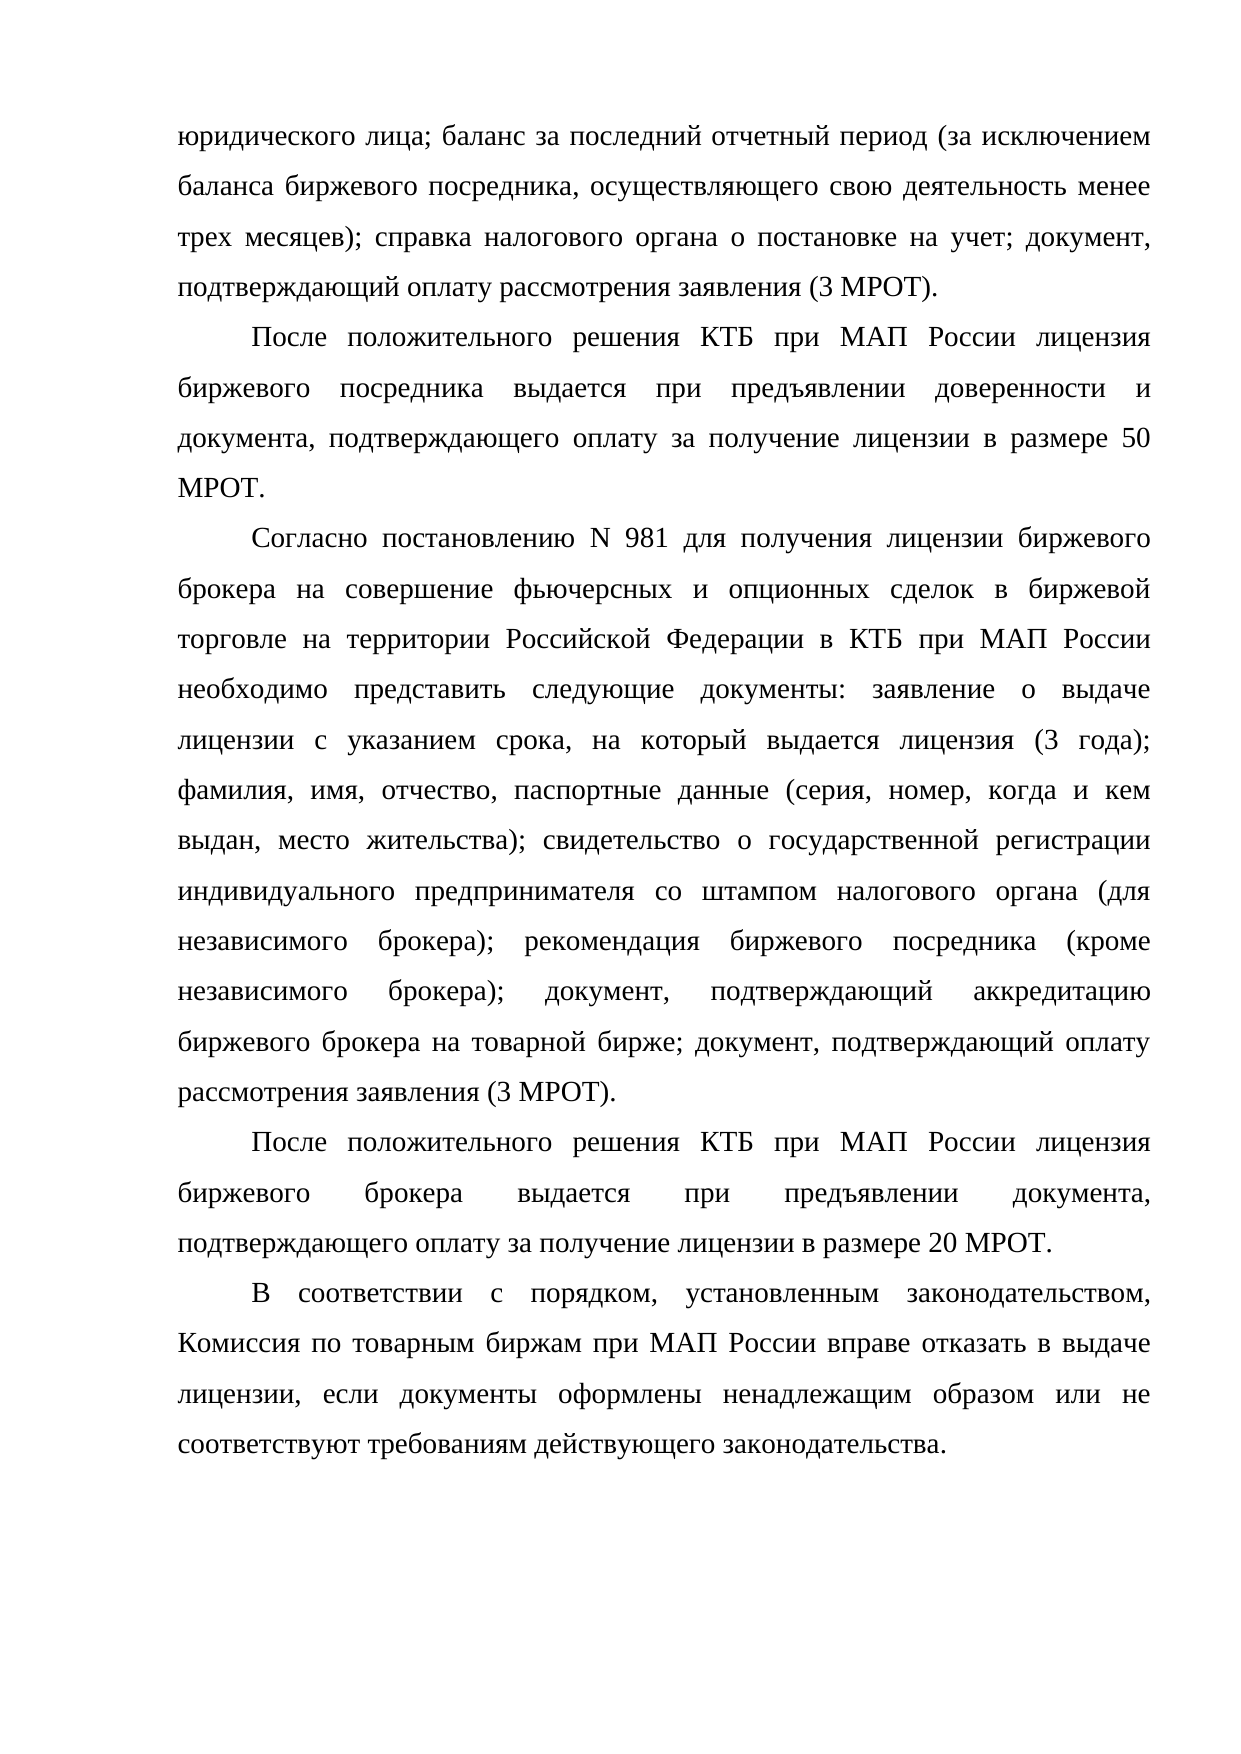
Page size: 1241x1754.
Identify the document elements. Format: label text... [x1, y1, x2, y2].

text Согласно постановлению N 981 для получения лицензии биржевого брокера на совершение фьючерсных и опционных сделок в биржевой торговле на территории Российской Федерации в КТБ при МАП России необходимо представить следующие документы: заявление о выдаче лицензии с указанием срока, на который выдается лицензия (3 года); фамилия, имя, отчество, паспортные данные (серия, номер, когда и кем выдан, место жительства); свидетельство о государственной регистрации индивидуального предпринимателя со штампом налогового органа (для независимого брокера); рекомендация биржевого посредника (кроме независимого брокера); документ, подтверждающий аккредитацию биржевого брокера на товарной бирже; документ, подтверждающий оплату рассмотрения заявления (3 МРОТ). [177, 521, 1152, 1108]
text После положительного решения КТБ при МАП России лицензия биржевого брокера выдается при предъявлении документа, подтверждающего оплату за получение лицензии в размере 20 МРОТ. [177, 1124, 1152, 1258]
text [177, 118, 1152, 303]
text В соответствии с порядком, установленным законодательством, Комиссия по товарным биржам при МАП России вправе отказать в выдаче лицензии, если документы оформлены ненадлежащим образом или не соответствуют требованиям действующего законодательства. [177, 1275, 1152, 1460]
text После положительного решения КТБ при МАП России лицензия биржевого посредника выдается при предъявлении доверенности и документа, подтверждающего оплату за получение лицензии в размере 50 МРОТ. [177, 319, 1152, 504]
